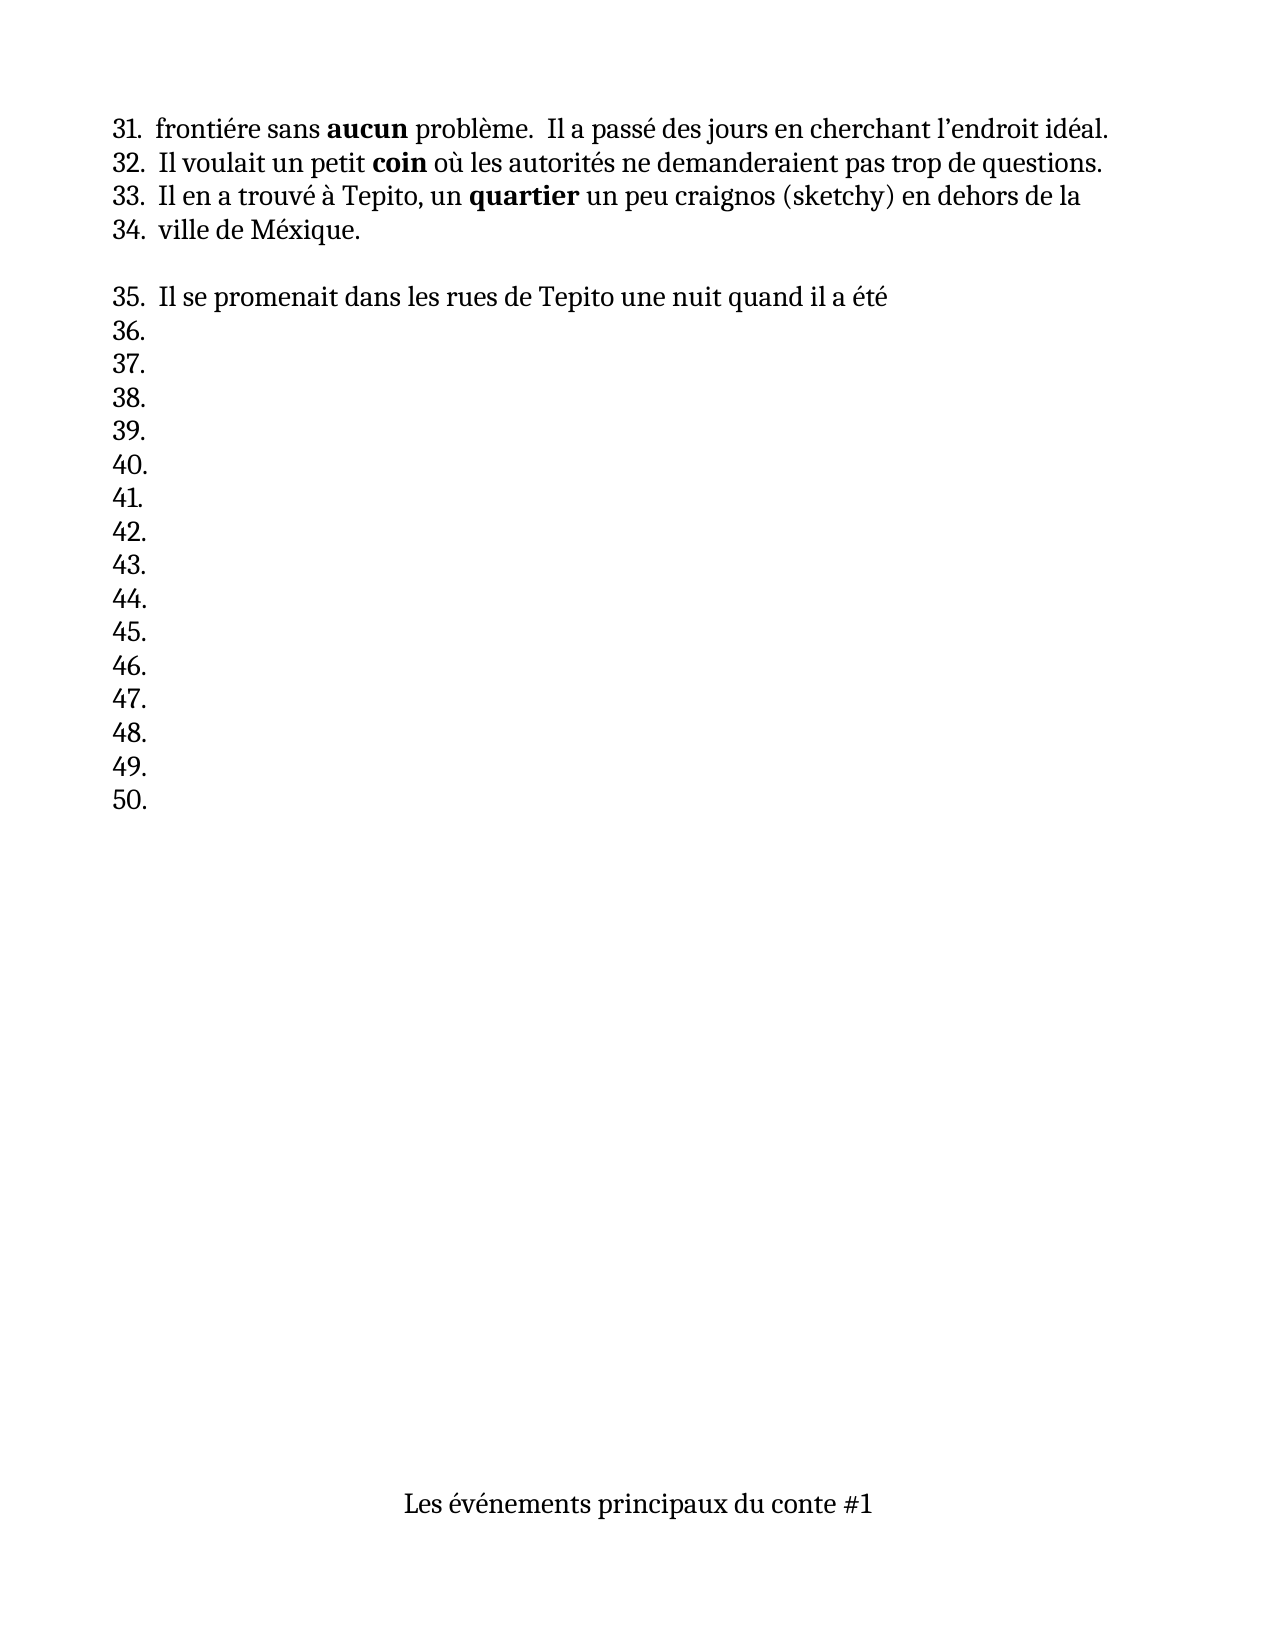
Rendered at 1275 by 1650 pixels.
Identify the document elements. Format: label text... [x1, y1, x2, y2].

text 43. [112, 548, 1162, 582]
text 39. [112, 414, 1162, 448]
text Les événements principaux du conte #1 [112, 1488, 1162, 1521]
text 33. Il en a trouvé à Tepito, un quartier un peu craignos (sketchy) en dehors de la [112, 179, 1162, 213]
text 35. Il se promenait dans les rues de Tepito une nuit quand il a été [112, 280, 1162, 314]
text 31. frontiére sans aucun problème. Il a passé des jours en cherchant l’endroit idéal. [112, 112, 1162, 146]
text 50. [112, 783, 1162, 817]
text 41. [112, 481, 1162, 515]
text 42. [112, 515, 1162, 548]
text 44. [112, 582, 1162, 616]
text 49. [112, 750, 1162, 783]
text 36. [112, 314, 1162, 347]
text 34. ville de Méxique. [112, 213, 1162, 247]
text 37. [112, 347, 1162, 381]
text 32. Il voulait un petit coin où les autorités ne demanderaient pas trop de questions. [112, 146, 1162, 179]
text 38. [112, 381, 1162, 414]
text 48. [112, 716, 1162, 750]
text 40. [112, 448, 1162, 481]
text 46. [112, 649, 1162, 683]
text 45. [112, 616, 1162, 649]
text 47. [112, 683, 1162, 716]
